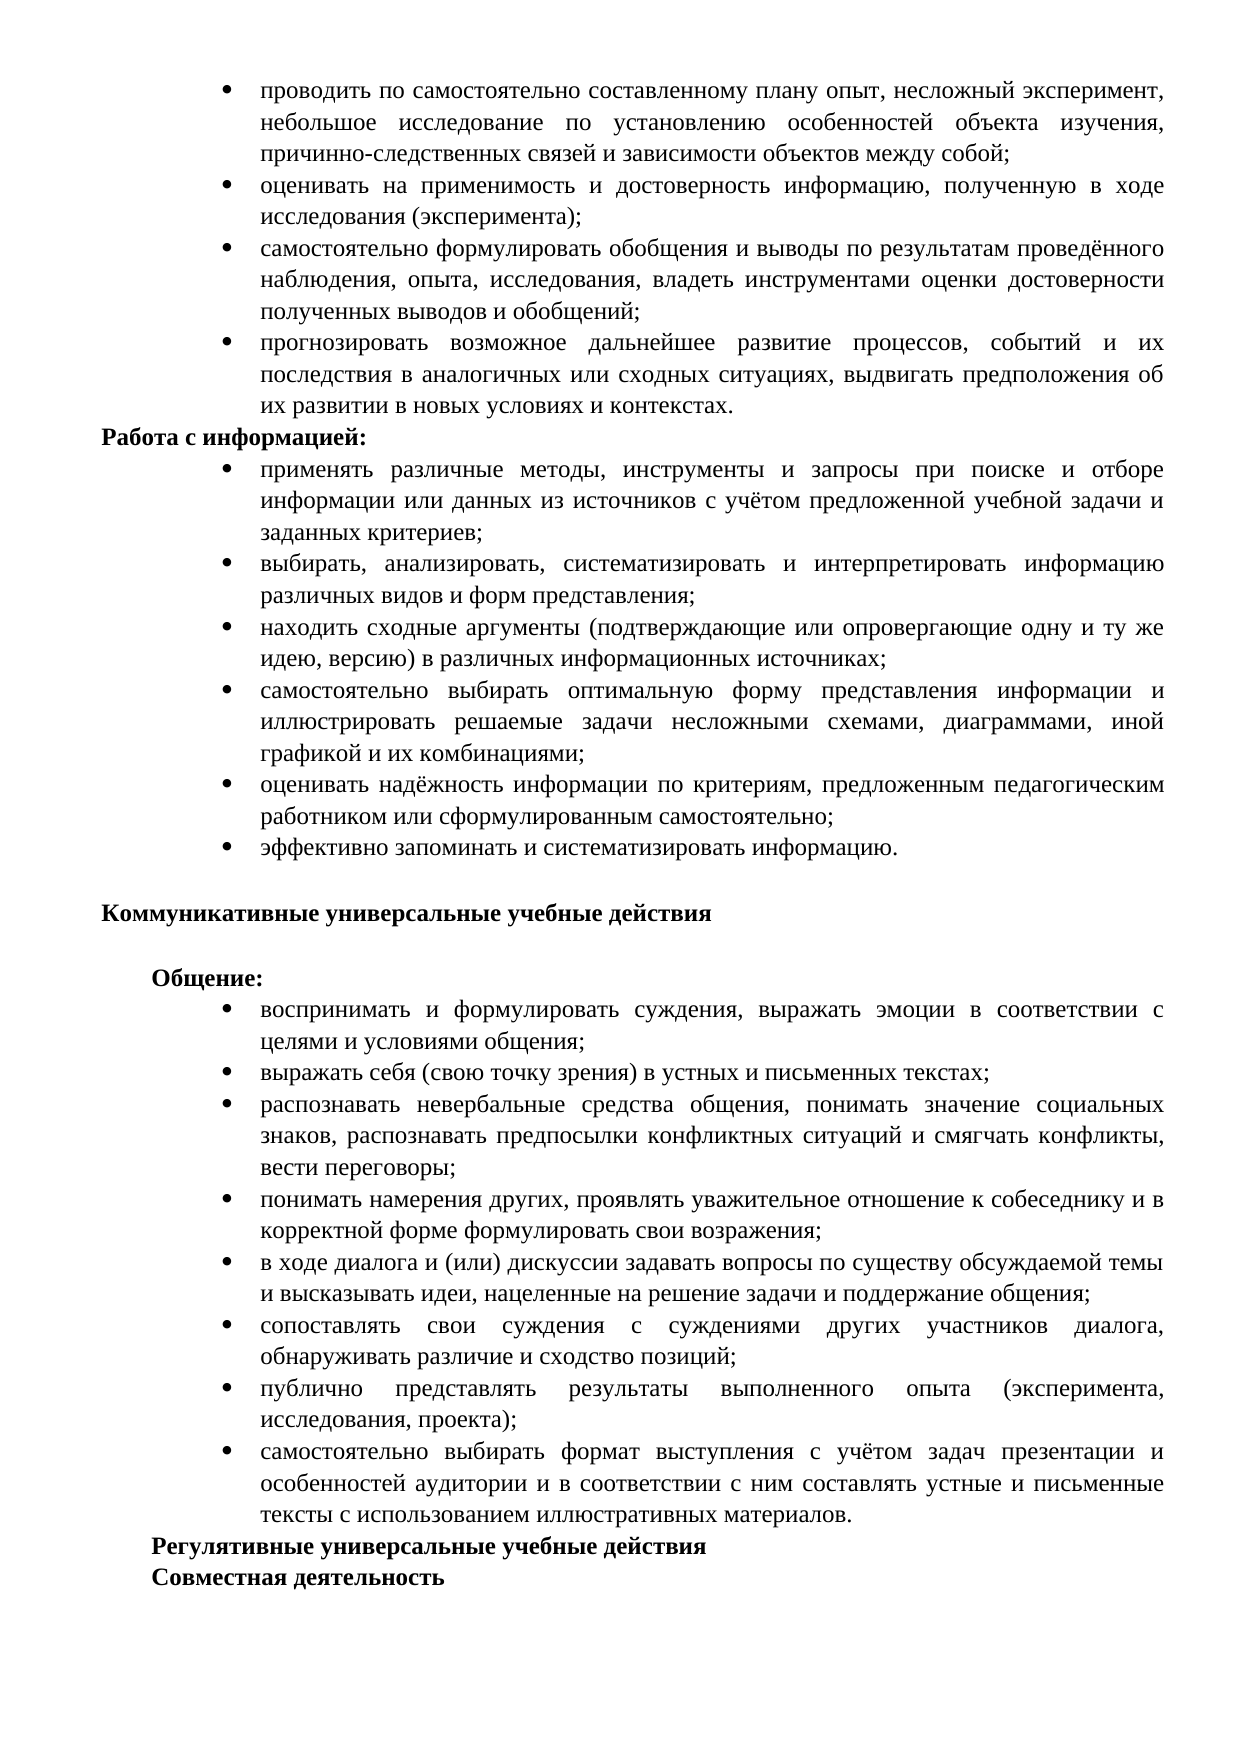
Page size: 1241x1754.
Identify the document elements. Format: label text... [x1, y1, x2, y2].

list публично представлять результаты выполненного опыта (эксперимента, исследования, проекта); [223, 1373, 1165, 1433]
list прогнозировать возможное дальнейшее развитие процессов, событий и их последствия в аналогичных или сходных ситуациях, выдвигать предположения об их развитии в новых условиях и контекстах. [223, 327, 1165, 419]
list самостоятельно выбирать оптимальную форму представления информации и иллюстрировать решаемые задачи несложными схемами, диаграммами, иной графикой и их комбинациями; [223, 675, 1165, 767]
list воспринимать и формулировать суждения, выражать эмоции в соответствии с целями и условиями общения; [223, 994, 1165, 1054]
list применять различные методы, инструменты и запросы при поиске и отборе информации или данных из источников с учётом предложенной учебной задачи и заданных критериев; [223, 454, 1165, 546]
list сопоставлять свои суждения с суждениями других участников диалога, обнаруживать различие и сходство позиций; [223, 1310, 1165, 1370]
list оценивать на применимость и достоверность информацию, полученную в ходе исследования (эксперимента); [223, 170, 1165, 230]
text Совместная деятельность [89, 1562, 1165, 1591]
text Коммуникативные универсальные учебные действия [101, 898, 1165, 926]
list находить сходные аргументы (подтверждающие или опровергающие одну и ту же идею, версию) в различных информационных источниках; [223, 612, 1165, 672]
list самостоятельно выбирать формат выступления с учётом задач презентации и особенностей аудитории и в соответствии с ним составлять устные и письменные тексты с использованием иллюстративных материалов. [223, 1436, 1165, 1528]
list проводить по самостоятельно составленному плану опыт, несложный эксперимент, небольшое исследование по установлению особенностей объекта изучения, причинно-следственных связей и зависимости объектов между собой; [223, 75, 1165, 167]
list самостоятельно формулировать обобщения и выводы по результатам проведённого наблюдения, опыта, исследования, владеть инструментами оценки достоверности полученных выводов и обобщений; [223, 233, 1165, 325]
text Регулятивные универсальные учебные действия [89, 1531, 1165, 1559]
list распознавать невербальные средства общения, понимать значение социальных знаков, распознавать предпосылки конфликтных ситуаций и смягчать конфликты, вести переговоры; [223, 1089, 1165, 1181]
text Работа с информацией: [101, 422, 1165, 451]
list оценивать надёжность информации по критериям, предложенным педагогическим работником или сформулированным самостоятельно; [223, 769, 1165, 830]
text Общение: [89, 963, 1165, 991]
list выражать себя (свою точку зрения) в устных и письменных текстах; [223, 1057, 1165, 1086]
list эффективно запоминать и систематизировать информацию. [223, 832, 1165, 861]
list в ходе диалога и (или) дискуссии задавать вопросы по существу обсуждаемой темы и высказывать идеи, нацеленные на решение задачи и поддержание общения; [223, 1247, 1165, 1307]
list понимать намерения других, проявлять уважительное отношение к собеседнику и в корректной форме формулировать свои возражения; [223, 1184, 1165, 1244]
list выбирать, анализировать, систематизировать и интерпретировать информацию различных видов и форм представления; [223, 548, 1165, 609]
